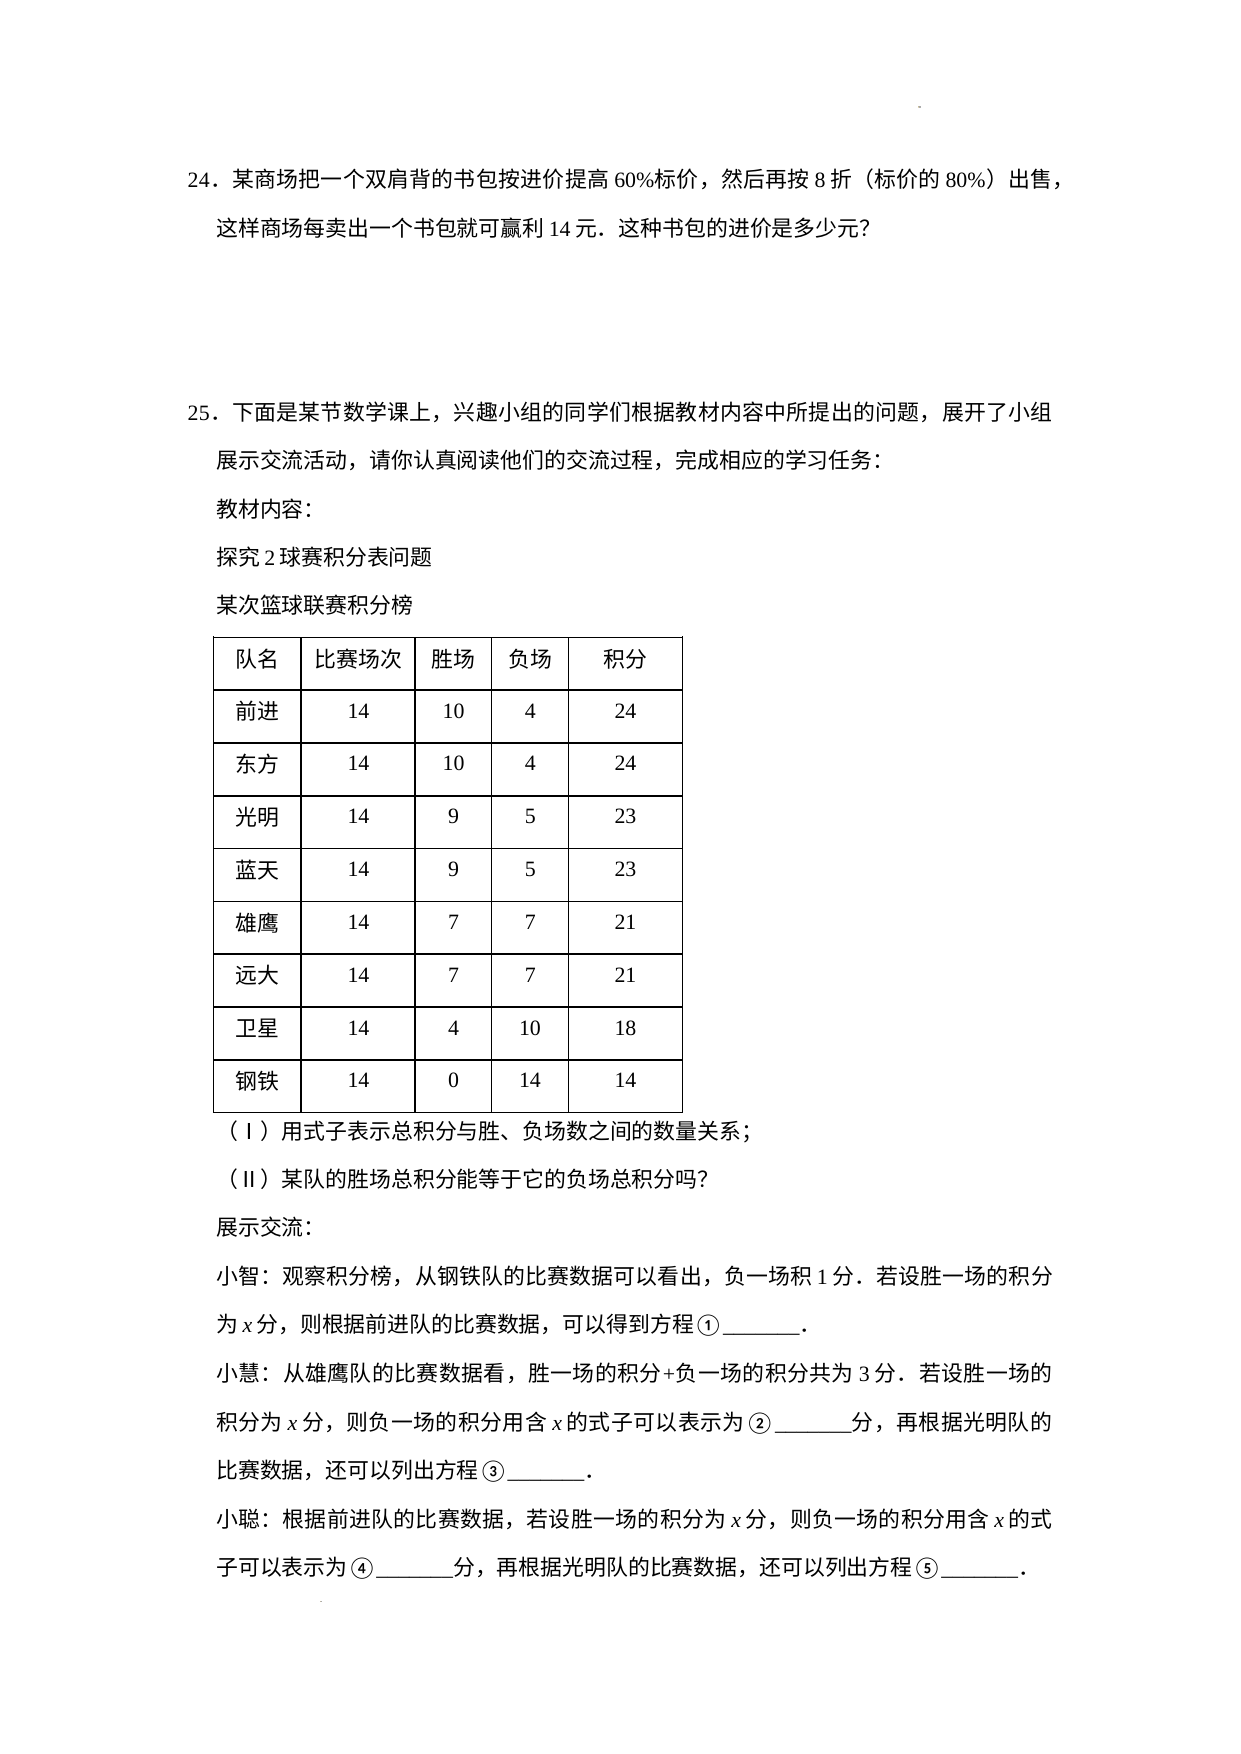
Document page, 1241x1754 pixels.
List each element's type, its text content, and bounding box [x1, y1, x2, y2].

table_cell 7 [492, 902, 568, 953]
table_cell 9 [416, 797, 491, 848]
table_header 队名 [214, 638, 300, 689]
table_cell 14 [302, 744, 414, 795]
table_cell 23 [569, 797, 682, 848]
table_cell 14 [302, 1061, 414, 1112]
table_cell 18 [569, 1008, 682, 1059]
text （Ⅱ）某队的胜场总积分能等于它的负场总积分吗？ [216, 1162, 1053, 1194]
text 25．下面是某节数学课上，兴趣小组的同学们根据教材内容中所提出的问题，展开了小组展示交流活动，请你认真阅读他们的交流过程，完成相应的学习任务： [187, 394, 1053, 476]
table_header 负场 [492, 638, 568, 689]
text （Ⅰ）用式子表示总积分与胜、负场数之间的数量关系； [216, 1113, 1053, 1146]
table_cell 蓝天 [214, 849, 300, 901]
text 小聪：根据前进队的比赛数据，若设胜一场的积分为x分，则负一场的积分用含x的式子可以表示为④_______分，再根据光明队的比赛数据，还可以列出方程⑤_______． [216, 1501, 1053, 1582]
text 24．某商场把一个双肩背的书包按进价提高60%标价，然后再按8折（标价的80%）出售，这样商场每卖出一个书包就可赢利14元．这种书包的进价是多少元？ [187, 162, 1053, 243]
table_cell 光明 [214, 797, 300, 848]
table_header 比赛场次 [302, 638, 414, 689]
table_cell 14 [302, 849, 414, 901]
table_cell 9 [416, 849, 491, 901]
table_cell 10 [416, 744, 491, 795]
table_cell 14 [569, 1061, 682, 1112]
table_cell 卫星 [214, 1008, 300, 1059]
table_cell 10 [416, 691, 491, 742]
table_cell 5 [492, 849, 568, 901]
table_cell 钢铁 [214, 1061, 300, 1112]
table_cell 前进 [214, 691, 300, 742]
table_cell 7 [492, 955, 568, 1006]
table_cell 7 [416, 955, 491, 1006]
table_cell 5 [492, 797, 568, 848]
table_cell 14 [302, 902, 414, 953]
table_cell 远大 [214, 955, 300, 1006]
table_cell 雄鹰 [214, 902, 300, 953]
text 小慧：从雄鹰队的比赛数据看，胜一场的积分+负一场的积分共为3分．若设胜一场的积分为x分，则负一场的积分用含x的式子可以表示为②_______分，再根据光明队的比赛数据，还可以列出方程③_______． [216, 1355, 1053, 1485]
text 某次篮球联赛积分榜 [216, 588, 1053, 621]
table_cell 10 [492, 1008, 568, 1059]
table_header 积分 [569, 638, 682, 689]
table_cell 14 [302, 955, 414, 1006]
table_cell 14 [302, 691, 414, 742]
table_cell 4 [416, 1008, 491, 1059]
table_cell 4 [492, 744, 568, 795]
table_header 胜场 [416, 638, 491, 689]
text 探究2球赛积分表问题 [216, 540, 1053, 572]
table_cell 14 [302, 797, 414, 848]
table_cell 24 [569, 691, 682, 742]
table_cell 东方 [214, 744, 300, 795]
text 展示交流： [216, 1210, 1053, 1242]
table_cell 21 [569, 902, 682, 953]
text 小智：观察积分榜，从钢铁队的比赛数据可以看出，负一场积1分．若设胜一场的积分为x分，则根据前进队的比赛数据，可以得到方程①_______． [216, 1258, 1053, 1339]
table_cell 7 [416, 902, 491, 953]
table_cell 24 [569, 744, 682, 795]
table_cell 0 [416, 1061, 491, 1112]
table_cell 14 [492, 1061, 568, 1112]
table_cell 4 [492, 691, 568, 742]
table_cell 14 [302, 1008, 414, 1059]
table_cell 23 [569, 849, 682, 901]
table_cell 21 [569, 955, 682, 1006]
text 教材内容： [216, 491, 1053, 524]
